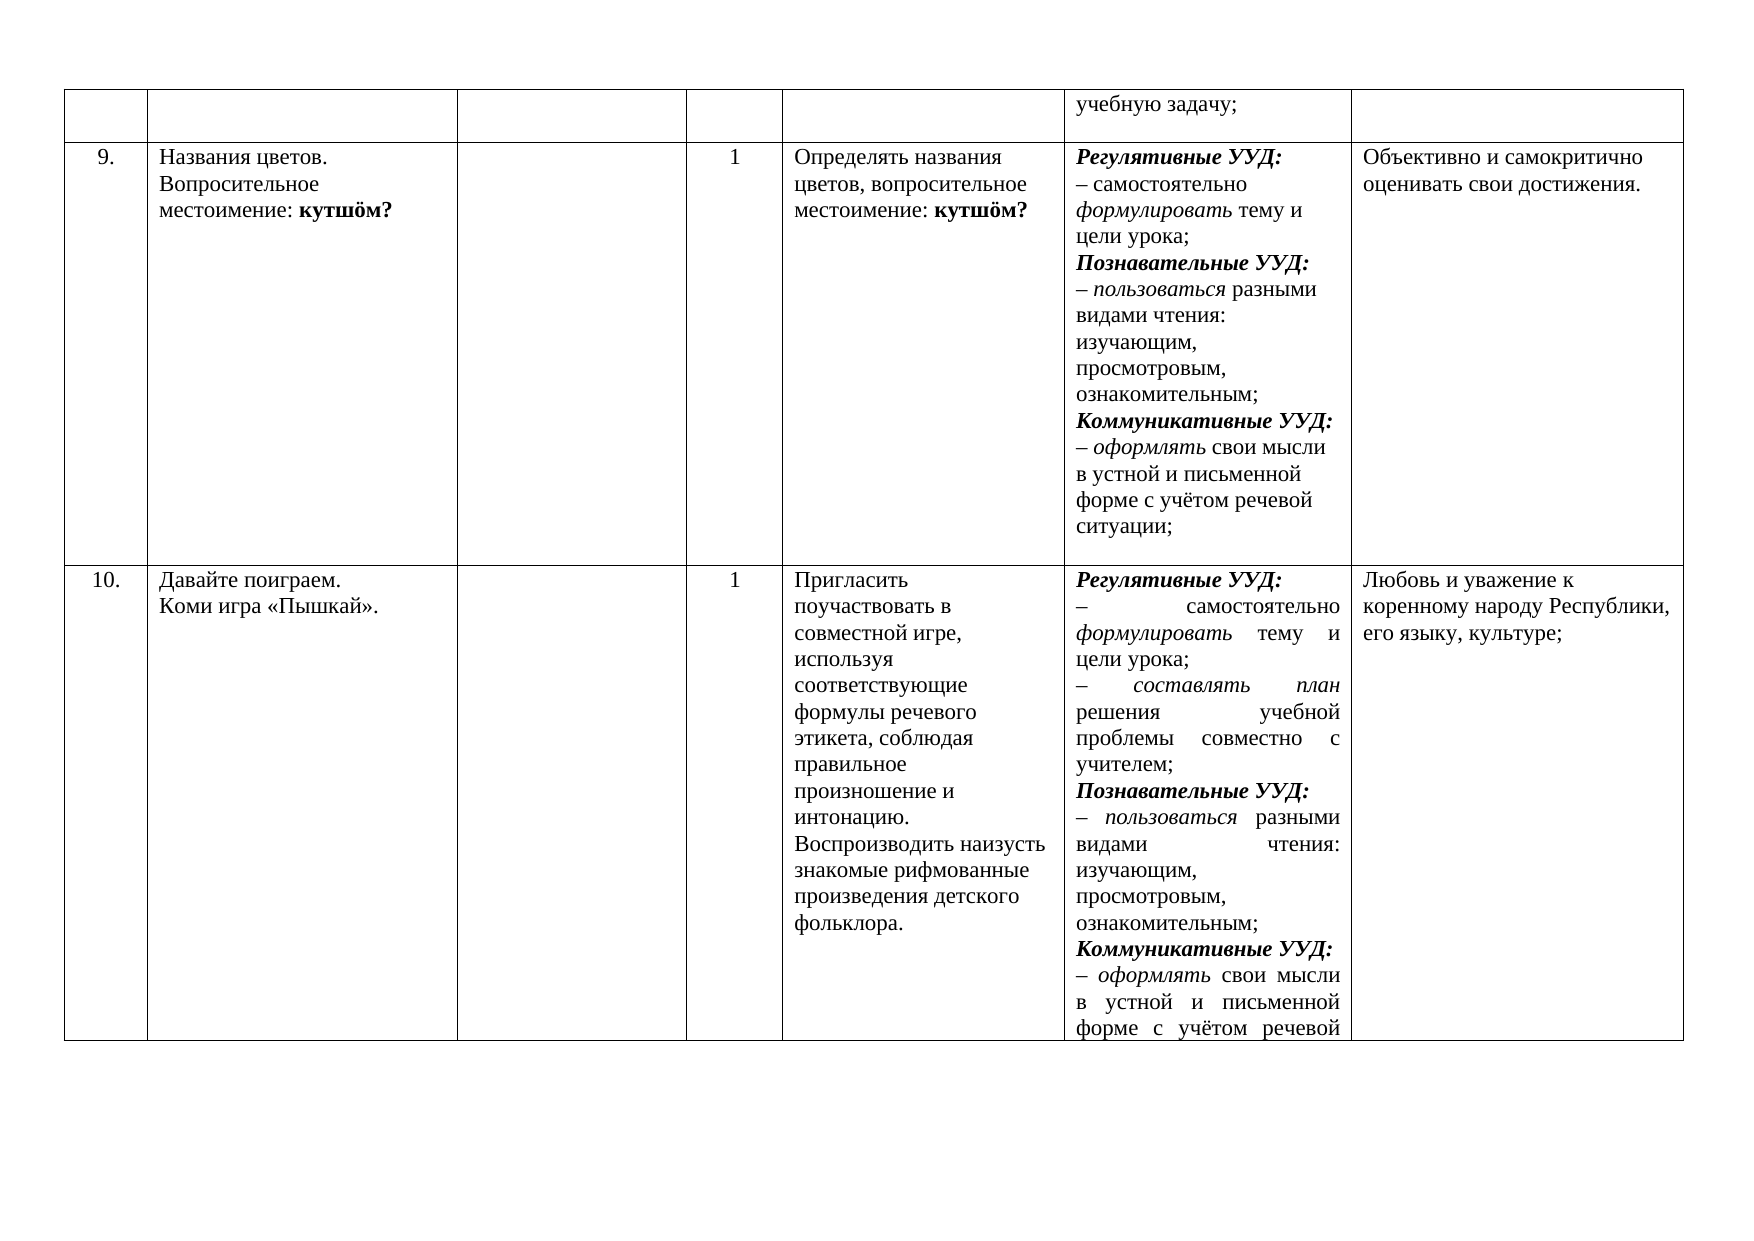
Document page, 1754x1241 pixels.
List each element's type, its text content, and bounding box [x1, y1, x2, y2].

table_cell [458, 566, 686, 1040]
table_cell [783, 90, 1064, 142]
table_cell [458, 90, 686, 142]
table_cell Названия цветов. Вопросительное местоимение: кутшӧм? [148, 143, 457, 565]
table_cell Регулятивные УУД: – самостоятельно формулировать тему и цели урока; Познавательные УУД: – пользоваться разными видами чтения: изучающим, просмотровым, ознакомительным; Коммуникативные УУД: – оформлять свои мысли в устной и письменной форме с учётом речевой ситуации; [1065, 143, 1351, 565]
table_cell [148, 566, 457, 1040]
table_cell 1 [687, 143, 782, 565]
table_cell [1065, 566, 1351, 1040]
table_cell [1065, 90, 1351, 142]
table_cell 8. [65, 90, 147, 142]
table_cell 9. [65, 143, 147, 565]
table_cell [1352, 566, 1683, 1040]
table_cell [148, 90, 457, 142]
table_cell 10. [65, 566, 147, 1040]
table_cell 1 [687, 566, 782, 1040]
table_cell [1352, 90, 1683, 142]
table_cell 1 [687, 90, 782, 142]
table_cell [783, 566, 1064, 1040]
table_cell Определять названия цветов, вопросительное местоимение: кутшӧм? [783, 143, 1064, 565]
table_cell [458, 143, 686, 565]
table_cell Объективно и самокритично оценивать свои достижения. [1352, 143, 1683, 565]
